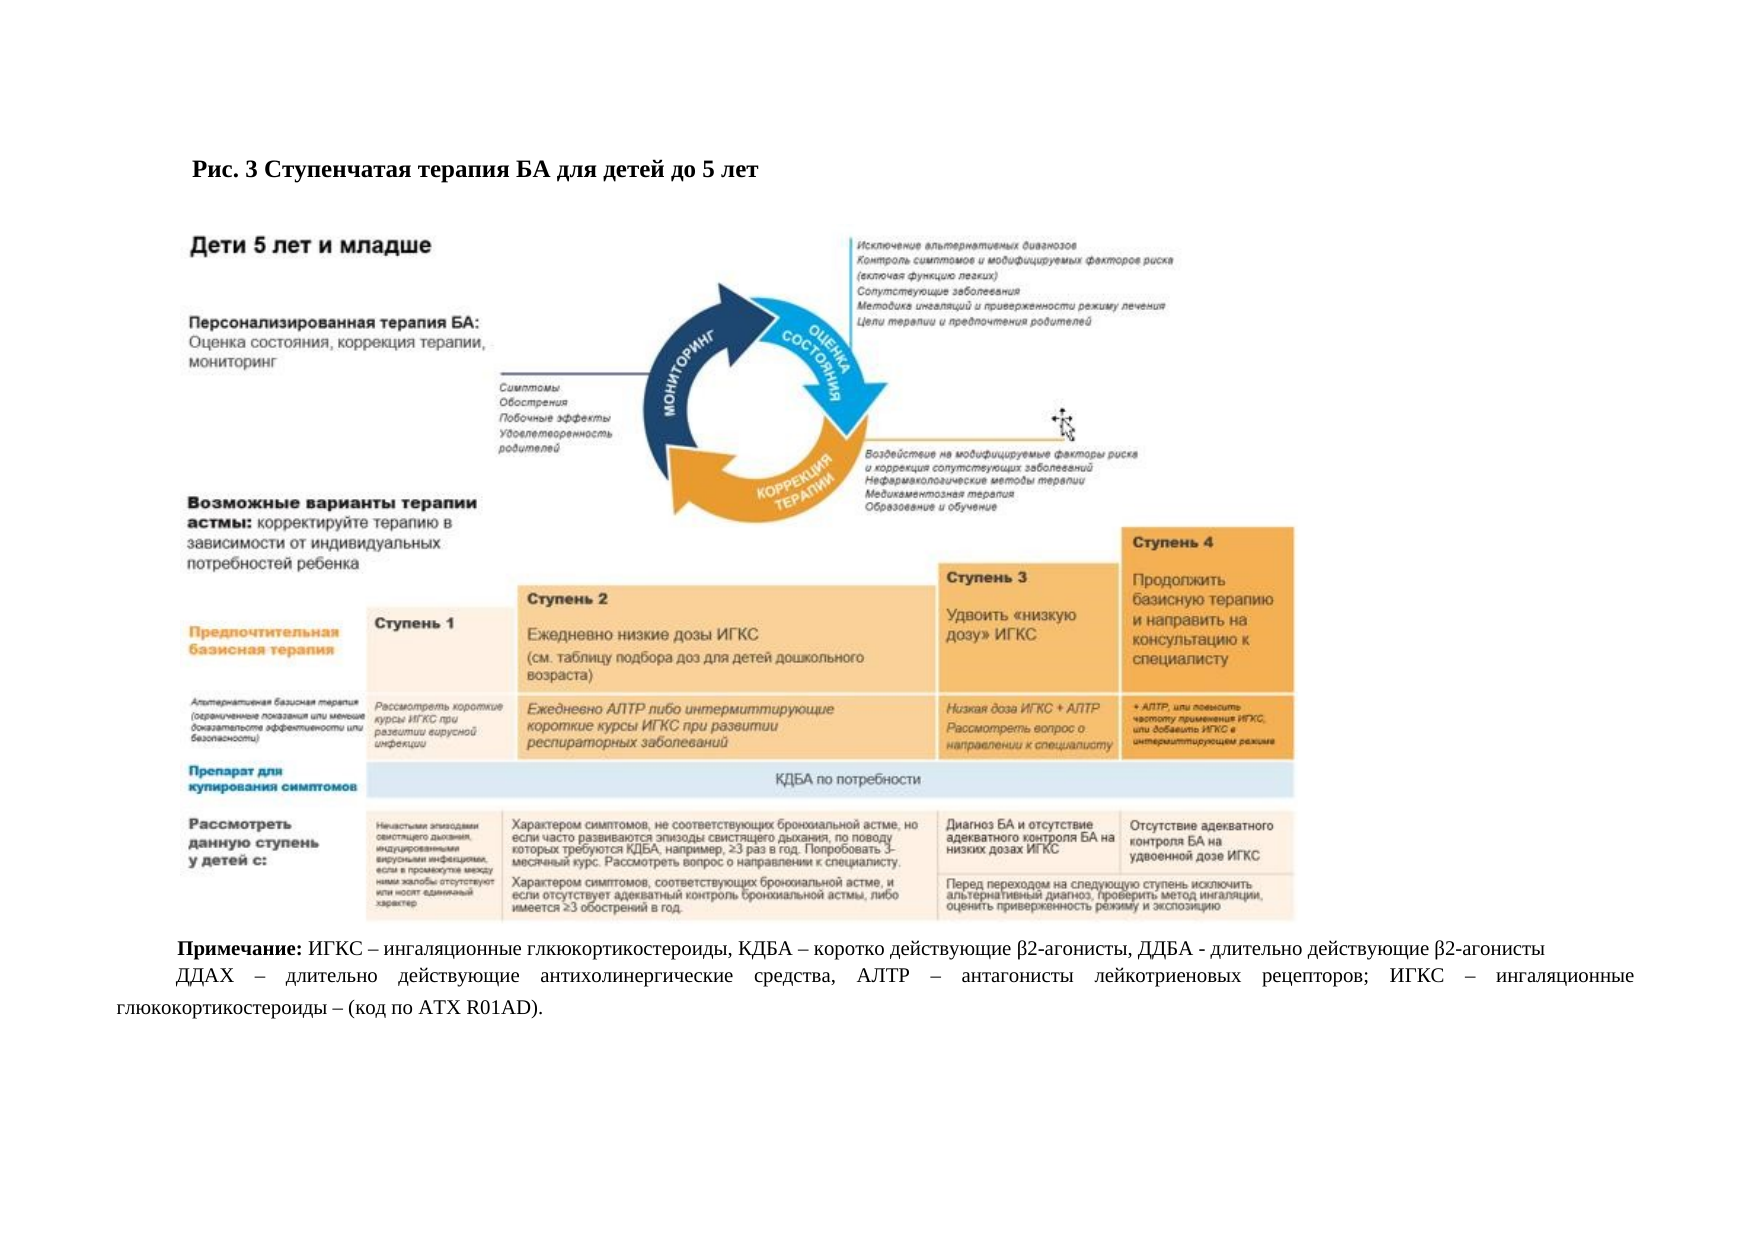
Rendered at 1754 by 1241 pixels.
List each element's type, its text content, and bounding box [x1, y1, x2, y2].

text ДДАХ – длительно действующие антихолинергические средства, АЛТР – антагонисты лейкотриеновых рецепторов; ИГКС – ингаляционные глюкокортикостероиды – (код по АТХ R01AD). [116, 963, 1636, 1019]
text Примечание: ИГКС – ингаляционные глкюкортикостероиды, КДБА – коротко действующие β2-агонисты, ДДБА - длительно действующие β2-агонисты [177, 935, 1636, 959]
text Рис. 3 Ступенчатая терапия БА для детей до 5 лет [192, 154, 1635, 183]
picture [180, 224, 1314, 934]
